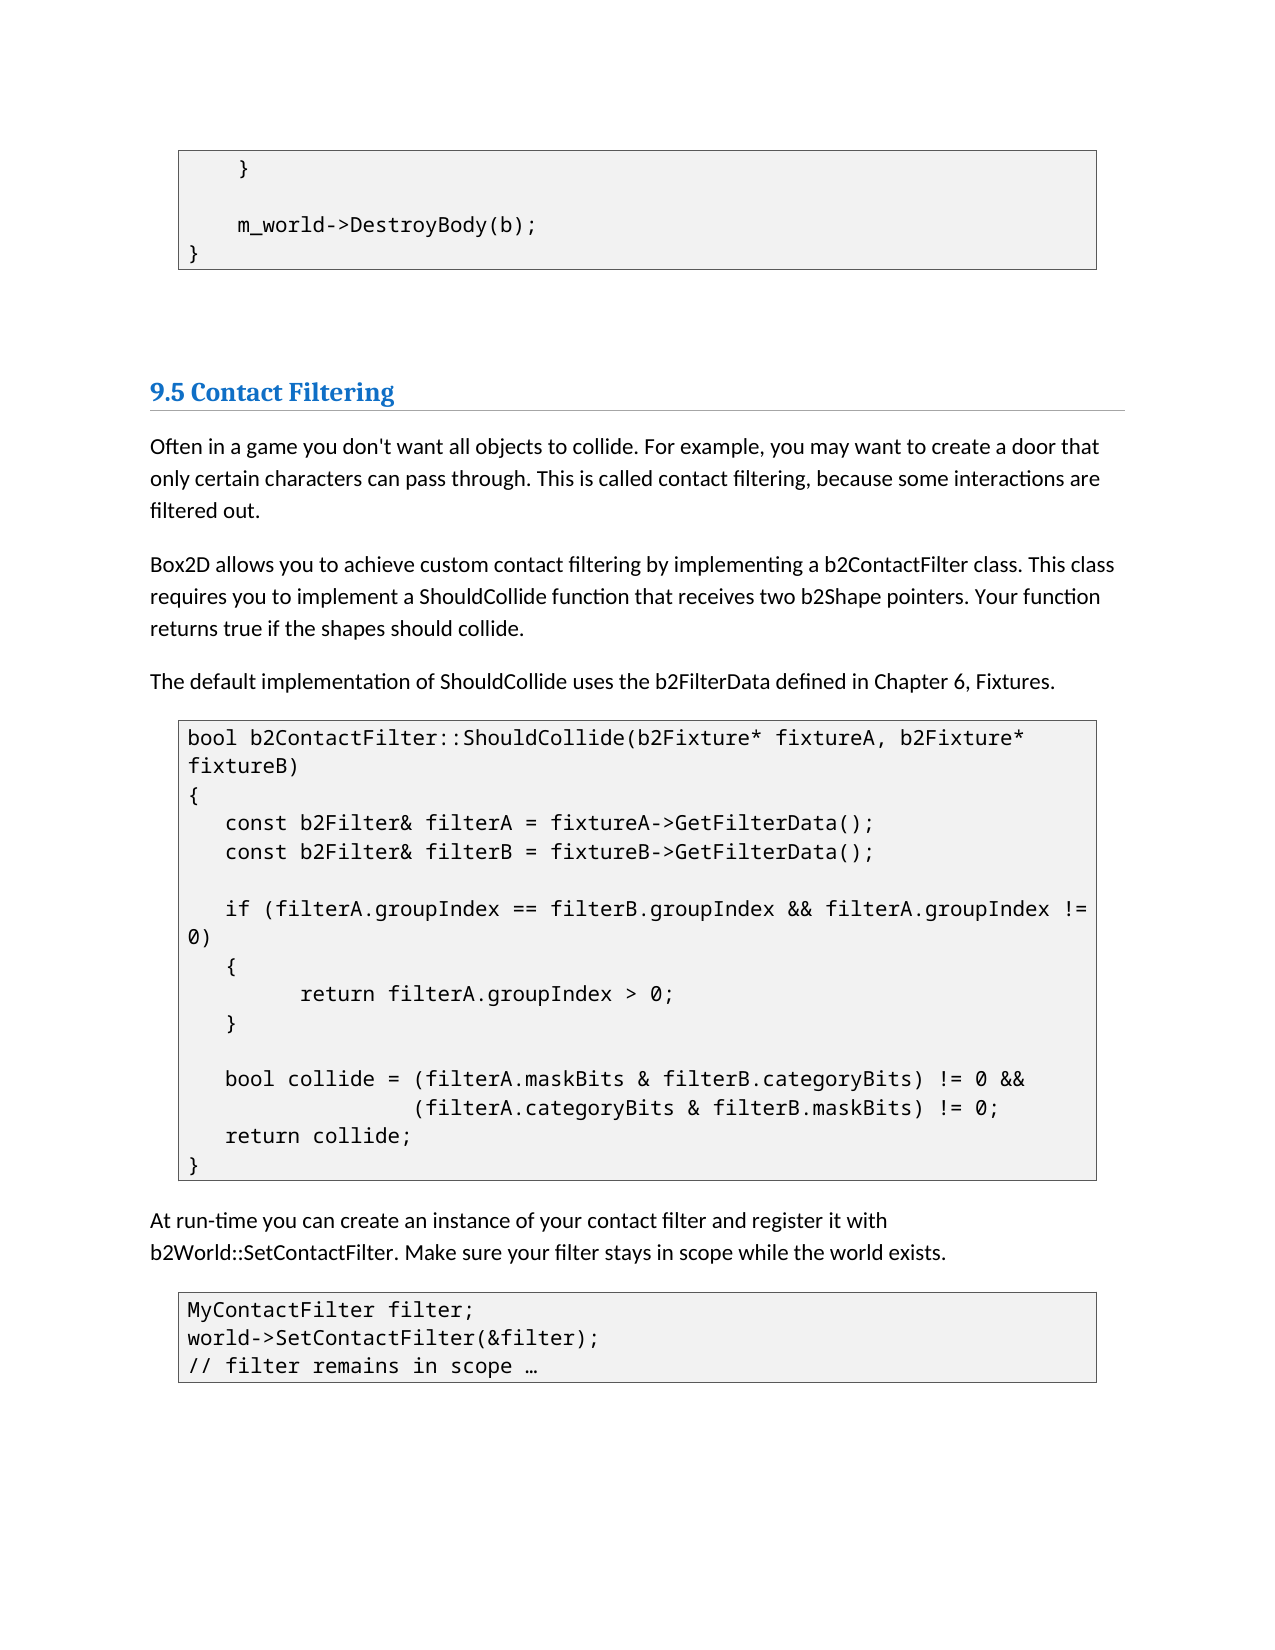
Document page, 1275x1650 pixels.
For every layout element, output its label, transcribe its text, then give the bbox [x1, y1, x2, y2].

text At run-time you can create an instance of your contact filter and register it with b2World::SetContactFilter. Make sure your filter stays in scope while the world exists. [150, 1206, 1125, 1267]
text bool collide = (filterA.maskBits & filterB.categoryBits) != 0 && [179, 1061, 1096, 1090]
text } [179, 151, 1096, 178]
text (filterA.categoryBits & filterB.maskBits) != 0; [179, 1090, 1096, 1118]
text } [179, 1147, 1096, 1180]
text m_world->DestroyBody(b); [179, 207, 1096, 235]
subtitle Contact Filtering [150, 377, 1125, 410]
text // filter remains in scope … [179, 1348, 1096, 1382]
text const b2Filter& filterB = fixtureB->GetFilterData(); [179, 834, 1096, 862]
text Often in a game you don't want all objects to collide. For example, you may want to create a door that only certain characters can pass through. This is called contact filtering, because some interactions are filtered out. [150, 432, 1125, 525]
text return collide; [179, 1118, 1096, 1147]
text } [179, 235, 1096, 269]
text MyContactFilter filter; [179, 1293, 1096, 1320]
text The default implementation of ShouldCollide uses the b2FilterData defined in Chapter 6, Fixtures. [150, 667, 1125, 695]
text bool b2ContactFilter::ShouldCollide(b2Fixture* fixtureA, b2Fixture* fixtureB) [179, 721, 1096, 777]
text } [179, 1004, 1096, 1033]
text return filterA.groupIndex > 0; [179, 976, 1096, 1004]
text const b2Filter& filterA = fixtureA->GetFilterData(); [179, 805, 1096, 834]
text { [179, 777, 1096, 805]
text Box2D allows you to achieve custom contact filtering by implementing a b2ContactFilter class. This class requires you to implement a ShouldCollide function that receives two b2Shape pointers. Your function returns true if the shapes should collide. [150, 550, 1125, 642]
text { [179, 948, 1096, 976]
text if (filterA.groupIndex == filterB.groupIndex && filterA.groupIndex != 0) [179, 891, 1096, 948]
text world->SetContactFilter(&filter); [179, 1320, 1096, 1348]
